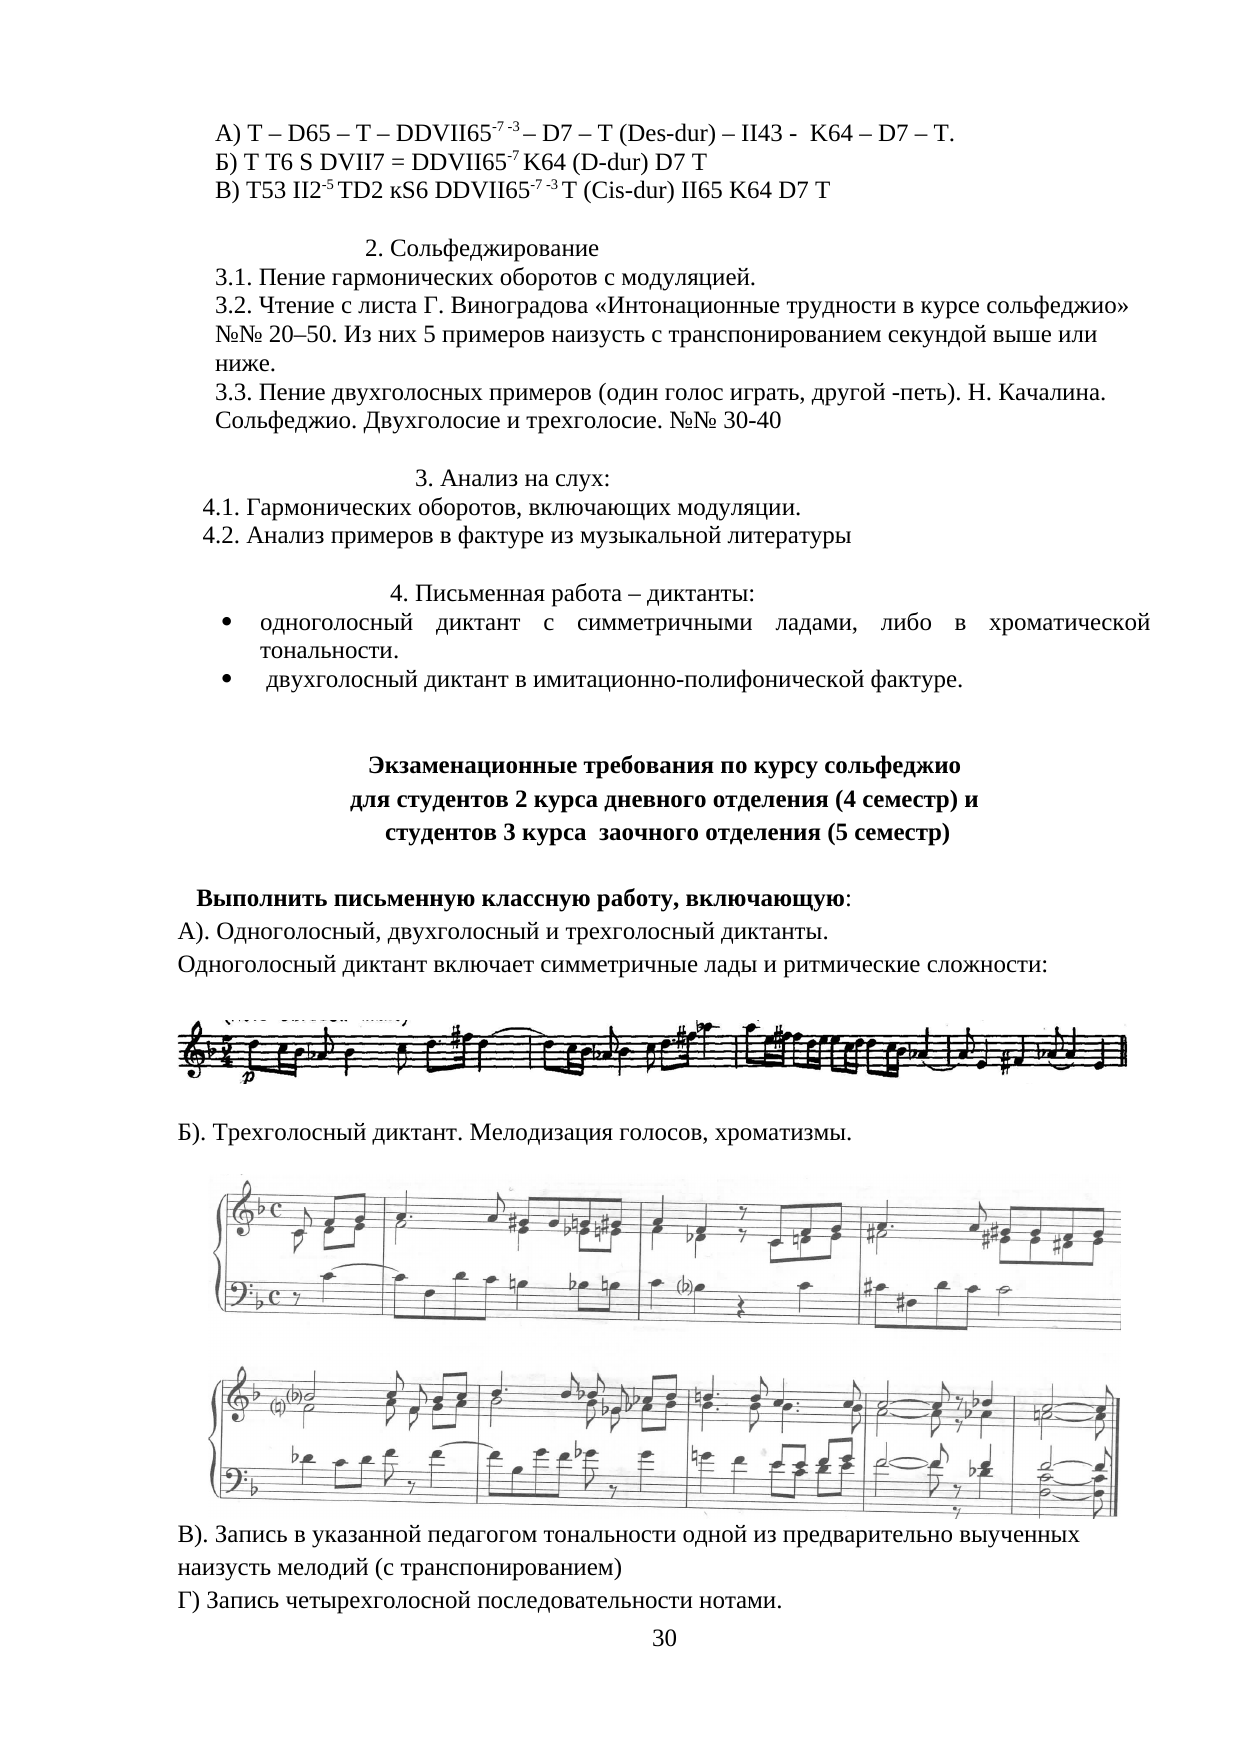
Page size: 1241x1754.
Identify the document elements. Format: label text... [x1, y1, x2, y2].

text В) T53 II2-5 TD2 кS6 DDVII65-7 -3 T (Cis-dur) II65 K64 D7 T [215, 176, 1152, 204]
text А). Одноголосный, двухголосный и трехголосный диктанты. [177, 916, 1152, 944]
text Одноголосный диктант включает симметричные лады и ритмические сложности: [177, 949, 1152, 977]
text Экзаменационные требования по курсу сольфеджио [177, 751, 1152, 779]
text 4. Письменная работа – диктанты: [177, 578, 1152, 607]
text 3.3. Пение двухголосных примеров (один голос играть, другой -петь). Н. Качалина. Сольфеджио. Двухголосие и трехголосие. №№ 30-40 [215, 377, 1152, 434]
text Б) T T6 S DVII7 = DDVII65-7 K64 (D-dur) D7 T [215, 147, 1152, 176]
text Г) Запись четырехголосной последовательности нотами. [177, 1585, 1152, 1614]
text для студентов 2 курса дневного отделения (4 семестр) и [177, 784, 1152, 812]
text А) T – D65 – T – DDVII65-7 -3 – D7 – T (Des-dur) – II43 - K64 – D7 – T. [215, 118, 1152, 147]
text Выполнить письменную классную работу, включающую: [177, 883, 1152, 911]
list одноголосный диктант с симметричными ладами, либо в хроматической тональности. [222, 607, 1151, 664]
text 3. Анализ на слух: [215, 463, 1152, 492]
text 2. Сольфеджирование [215, 233, 1152, 262]
text студентов 3 курса заочного отделения (5 семестр) [177, 817, 1152, 845]
text 3.1. Пение гармонических оборотов с модуляцией. [215, 262, 1152, 291]
text 4.2. Анализ примеров в фактуре из музыкальной литературы [177, 521, 1152, 549]
text 4.1. Гармонических оборотов, включающих модуляции. [177, 492, 1152, 521]
text 3.2. Чтение с листа Г. Виноградова «Интонационные трудности в курсе сольфеджио» №№ 20–50. Из них 5 примеров наизусть с транспонированием секундой выше или ниже. [215, 291, 1152, 377]
list двухголосный диктант в имитационно-полифонической фактуре. [222, 664, 1151, 693]
text В). Запись в указанной педагогом тональности одной из предварительно выученных наизусть мелодий (с транспонированием) [177, 1519, 1152, 1581]
text Б). Трехголосный диктант. Мелодизация голосов, хроматизмы. [177, 1117, 1152, 1146]
